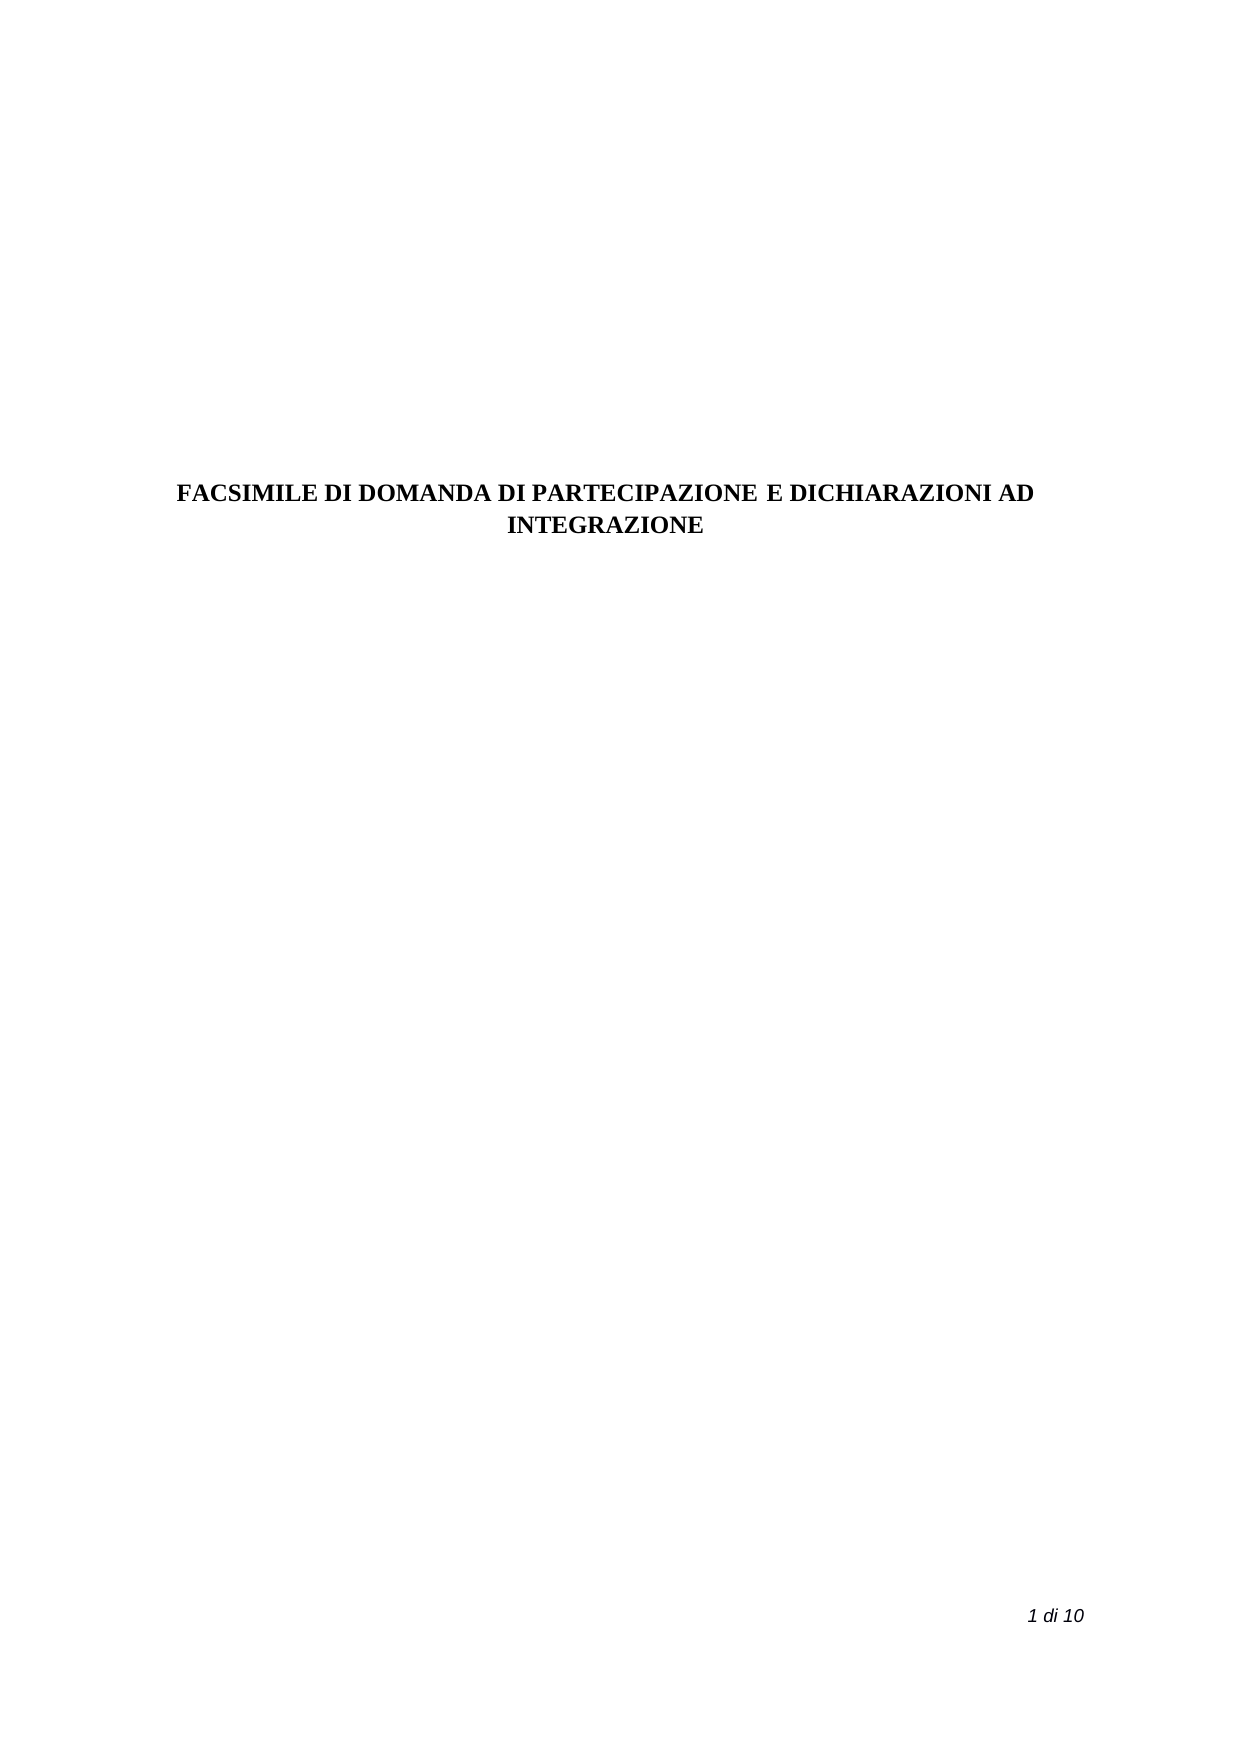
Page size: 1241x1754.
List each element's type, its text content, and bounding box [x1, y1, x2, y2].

text FACSIMILE DI DOMANDA DI PARTECIPAZIONE E DICHIARAZIONI AD INTEGRAZIONE [118, 478, 1092, 539]
